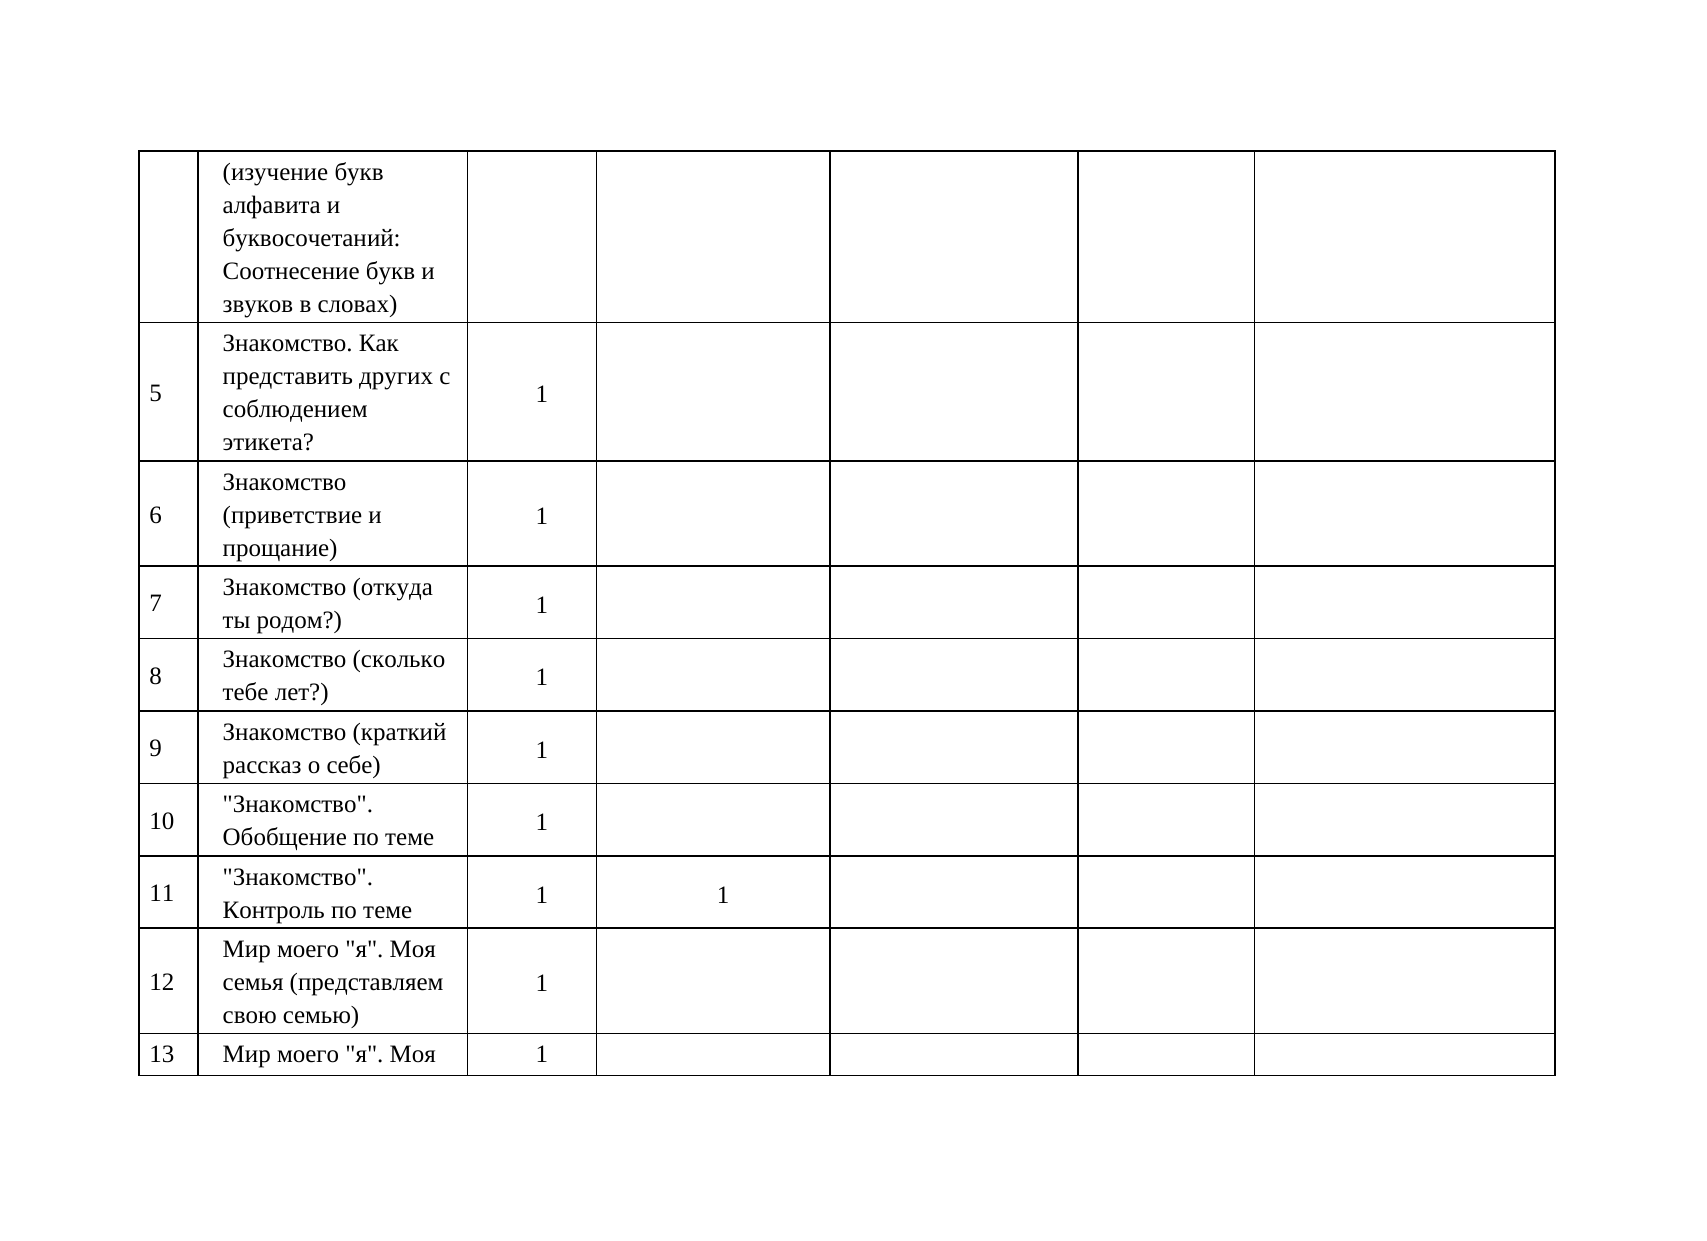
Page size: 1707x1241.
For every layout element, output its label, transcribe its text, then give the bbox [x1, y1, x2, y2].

table_cell 1 [468, 784, 596, 855]
table_cell [1079, 323, 1254, 460]
table_cell [597, 462, 829, 565]
table_cell [597, 639, 829, 710]
table_cell 12 [140, 929, 197, 1033]
table_cell [831, 1034, 1077, 1074]
table_cell 1 [468, 152, 596, 321]
table_cell "Знакомство". Обобщение по теме [199, 784, 467, 855]
table_cell [1255, 712, 1554, 782]
table_cell [1079, 462, 1254, 565]
table_cell [597, 784, 829, 855]
table_cell [1079, 1034, 1254, 1074]
table_cell 11 [140, 857, 197, 927]
table_cell [1079, 639, 1254, 710]
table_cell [199, 1034, 467, 1074]
table_cell [597, 712, 829, 782]
table_cell [831, 857, 1077, 927]
table_cell [1079, 929, 1254, 1033]
table_cell [597, 567, 829, 638]
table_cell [199, 152, 467, 321]
table_cell 1 [468, 1034, 596, 1074]
table_cell [1255, 639, 1554, 710]
table_cell 1 [468, 639, 596, 710]
table_cell [597, 929, 829, 1033]
table_cell [597, 1034, 829, 1074]
table_cell [831, 639, 1077, 710]
table_cell [1255, 929, 1554, 1033]
table_cell 4 [140, 152, 197, 321]
table_cell [831, 784, 1077, 855]
table_cell 1 [468, 323, 596, 460]
table_cell [1079, 152, 1254, 321]
table_cell [1079, 567, 1254, 638]
table_cell 1 [468, 857, 596, 927]
table_cell [831, 152, 1077, 321]
table_cell [1079, 712, 1254, 782]
table_cell 6 [140, 462, 197, 565]
table_cell [1255, 152, 1554, 321]
table_cell [1255, 462, 1554, 565]
table_cell [597, 323, 829, 460]
table_cell Мир моего "я". Моя семья (представляем свою семью) [199, 929, 467, 1033]
table_cell Знакомство (откуда ты родом?) [199, 567, 467, 638]
table_cell Знакомство (приветствие и прощание) [199, 462, 467, 565]
table_cell 1 [597, 857, 829, 927]
table_cell [1255, 1034, 1554, 1074]
table_cell 8 [140, 639, 197, 710]
table_cell [1255, 567, 1554, 638]
table_cell 9 [140, 712, 197, 782]
table_cell [831, 323, 1077, 460]
table_cell [597, 152, 829, 321]
table_cell 10 [140, 784, 197, 855]
table_cell [1079, 784, 1254, 855]
table_cell 5 [140, 323, 197, 460]
table_cell Знакомство. Как представить других с соблюдением этикета? [199, 323, 467, 460]
table_cell 1 [468, 712, 596, 782]
table_cell [831, 462, 1077, 565]
table_cell [1255, 857, 1554, 927]
table_cell 1 [468, 462, 596, 565]
table_cell Знакомство (сколько тебе лет?) [199, 639, 467, 710]
table_cell [1255, 323, 1554, 460]
table_cell [831, 712, 1077, 782]
table_cell "Знакомство". Контроль по теме [199, 857, 467, 927]
table_cell 7 [140, 567, 197, 638]
table_cell Знакомство (краткий рассказ о себе) [199, 712, 467, 782]
table_cell 1 [468, 567, 596, 638]
table_cell [1079, 857, 1254, 927]
table_cell [831, 567, 1077, 638]
table_cell 13 [140, 1034, 197, 1074]
table_cell [831, 929, 1077, 1033]
table_cell [1255, 784, 1554, 855]
table_cell 1 [468, 929, 596, 1033]
